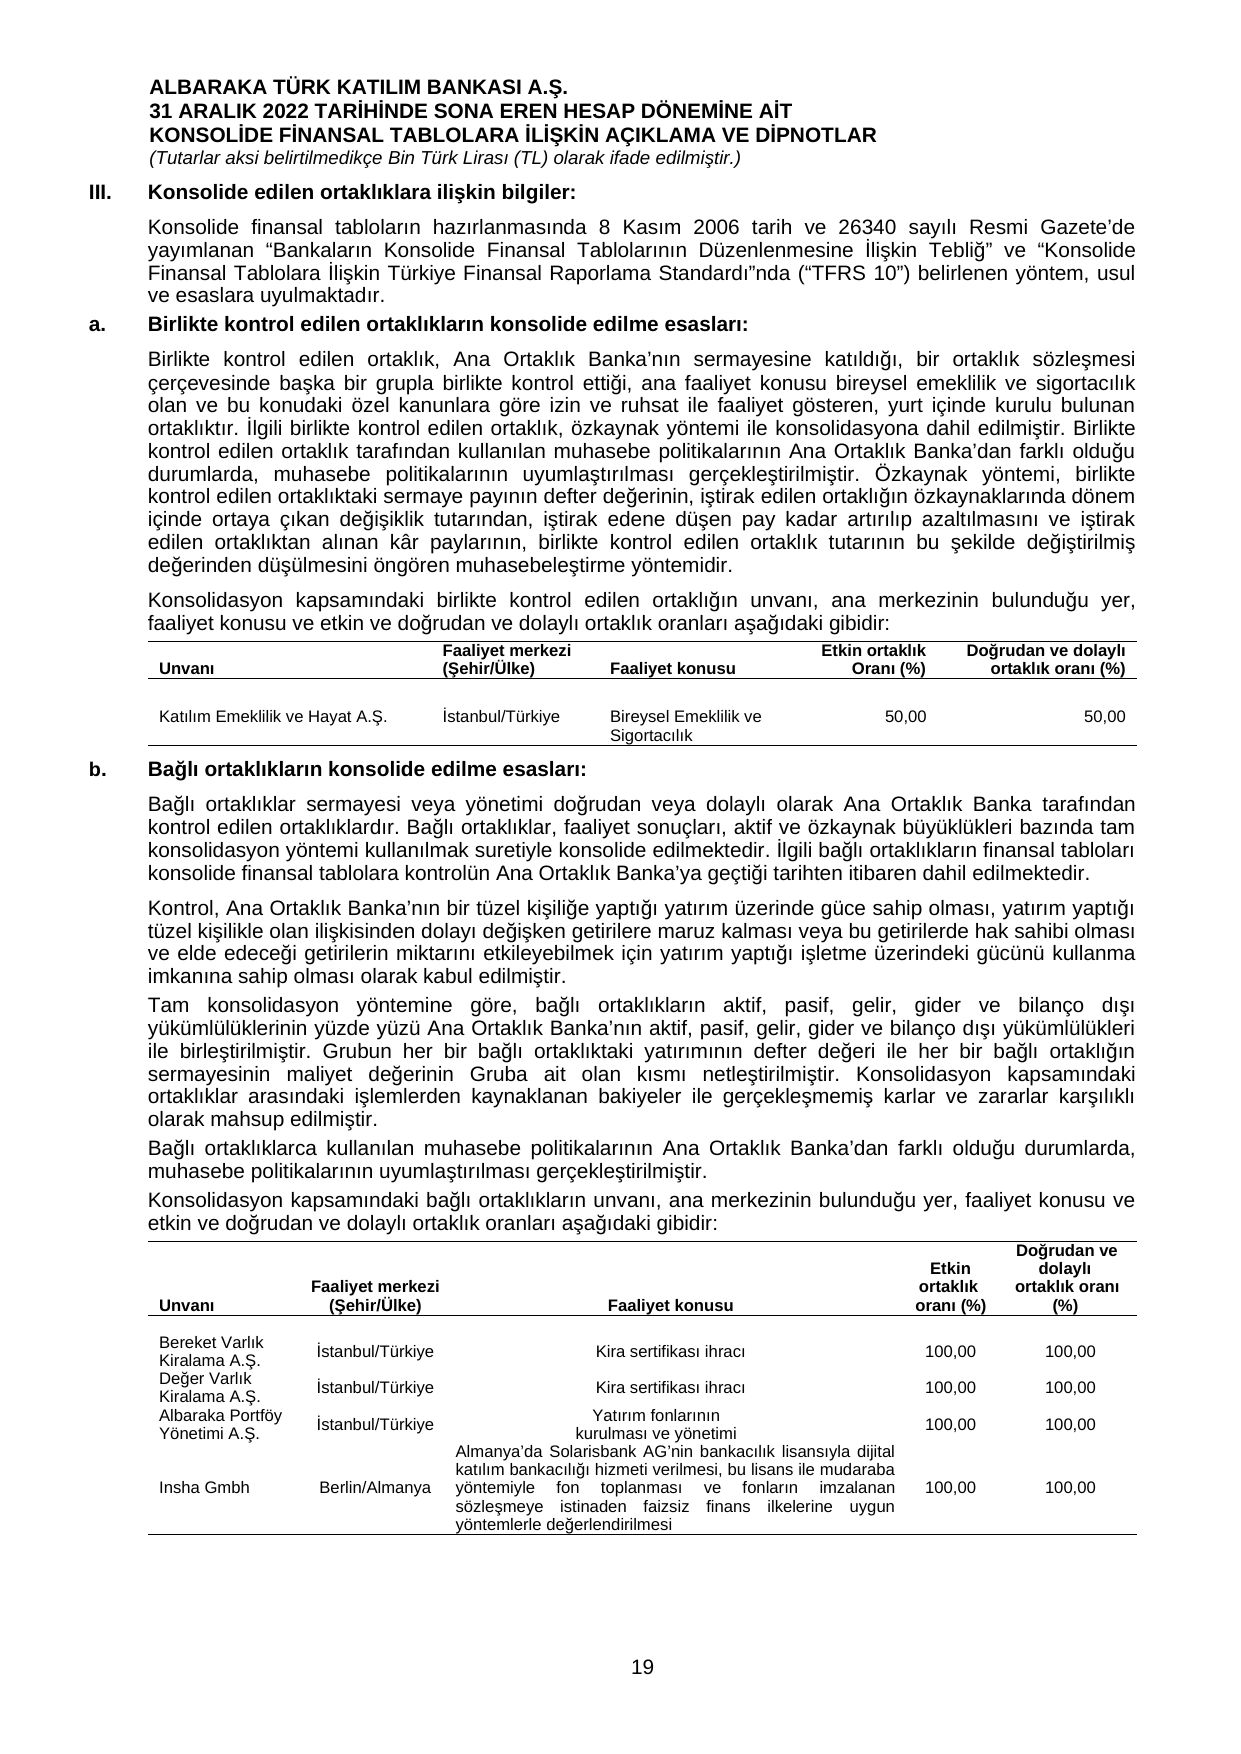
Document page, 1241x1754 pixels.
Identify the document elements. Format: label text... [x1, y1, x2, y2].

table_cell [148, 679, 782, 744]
text b. Bağlı ortaklıkların konsolide edilme esasları: [89, 758, 1137, 781]
text Tam konsolidasyon yöntemine göre, bağlı ortaklıkların aktif, pasif, gelir, gider ve bilanço dışı yükümlülüklerinin yüzde yüzü Ana Ortaklık Banka’nın aktif, pasif, gelir, gider ve bilanço dışı yükümlülükleri ile birleştirilmiştir. Grubun her bir bağlı ortaklıktaki yatırımının defter değeri ile her bir bağlı ortaklığın sermayesinin maliyet değerinin Gruba ait olan kısmı netleştirilmiştir. Konsolidasyon kapsamındaki ortaklıklar arasındaki işlemlerden kaynaklanan bakiyeler ile gerçekleşmemiş karlar ve zararlar karşılıklı olarak mahsup edilmiştir. [148, 994, 1137, 1131]
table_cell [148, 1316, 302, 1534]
text Konsolidasyon kapsamındaki birlikte kontrol edilen ortaklığın unvanı, ana merkezinin bulunduğu yer, faaliyet konusu ve etkin ve doğrudan ve dolaylı ortaklık oranları aşağıdaki gibidir: [148, 589, 1137, 635]
text Bağlı ortaklıklarca kullanılan muhasebe politikalarının Ana Ortaklık Banka’dan farklı olduğu durumlarda, muhasebe politikalarının uyumlaştırılması gerçekleştirilmiştir. [148, 1137, 1137, 1183]
text Bağlı ortaklıklar sermayesi veya yönetimi doğrudan veya dolaylı olarak Ana Ortaklık Banka tarafından kontrol edilen ortaklıklardır. Bağlı ortaklıklar, faaliyet sonuçları, aktif ve özkaynak büyüklükleri bazında tam konsolidasyon yöntemi kullanılmak suretiyle konsolide edilmektedir. İlgili bağlı ortaklıkların finansal tabloları konsolide finansal tablolara kontrolün Ana Ortaklık Banka’ya geçtiği tarihten itibaren dahil edilmektedir. [148, 793, 1137, 884]
text Kontrol, Ana Ortaklık Banka’nın bir tüzel kişiliğe yaptığı yatırım üzerinde güce sahip olması, yatırım yaptığı tüzel kişilikle olan ilişkisinden dolayı değişken getirilere maruz kalması veya bu getirilerde hak sahibi olması ve elde edeceği getirilerin miktarını etkileyebilmek için yatırım yaptığı işletme üzerindeki gücünü kullanma imkanına sahip olması olarak kabul edilmiştir. [148, 897, 1137, 988]
text III. Konsolide edilen ortaklıklara ilişkin bilgiler: [89, 181, 1137, 204]
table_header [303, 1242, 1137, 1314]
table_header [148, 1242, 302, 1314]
text Konsolide finansal tabloların hazırlanmasında 8 Kasım 2006 tarih ve 26340 sayılı Resmi Gazete’de yayımlanan “Bankaların Konsolide Finansal Tablolarının Düzenlenmesine İlişkin Tebliğ” ve “Konsolide Finansal Tablolara İlişkin Türkiye Finansal Raporlama Standardı”nda (“TFRS 10”) belirlenen yöntem, usul ve esaslara uyulmaktadır. [148, 216, 1137, 307]
list Birlikte kontrol edilen ortaklıkların konsolide edilme esasları: [89, 313, 1137, 336]
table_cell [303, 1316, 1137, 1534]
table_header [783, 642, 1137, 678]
text Konsolidasyon kapsamındaki bağlı ortaklıkların unvanı, ana merkezinin bulunduğu yer, faaliyet konusu ve etkin ve doğrudan ve dolaylı ortaklık oranları aşağıdaki gibidir: [148, 1189, 1137, 1234]
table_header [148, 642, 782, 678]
text Birlikte kontrol edilen ortaklık, Ana Ortaklık Banka’nın sermayesine katıldığı, bir ortaklık sözleşmesi çerçevesinde başka bir grupla birlikte kontrol ettiği, ana faaliyet konusu bireysel emeklilik ve sigortacılık olan ve bu konudaki özel kanunlara göre izin ve ruhsat ile faaliyet gösteren, yurt içinde kurulu bulunan ortaklıktır. İlgili birlikte kontrol edilen ortaklık, özkaynak yöntemi ile konsolidasyona dahil edilmiştir. Birlikte kontrol edilen ortaklık tarafından kullanılan muhasebe politikalarının Ana Ortaklık Banka’dan farklı olduğu durumlarda, muhasebe politikalarının uyumlaştırılması gerçekleştirilmiştir. Özkaynak yöntemi, birlikte kontrol edilen ortaklıktaki sermaye payının defter değerinin, iştirak edilen ortaklığın özkaynaklarında dönem içinde ortaya çıkan değişiklik tutarından, iştirak edene düşen pay kadar artırılıp azaltılmasını ve iştirak edilen ortaklıktan alınan kâr paylarının, birlikte kontrol edilen ortaklık tutarının bu şekilde değiştirilmiş değerinden düşülmesini öngören muhasebeleştirme yöntemidir. [148, 349, 1137, 577]
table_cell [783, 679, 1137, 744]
